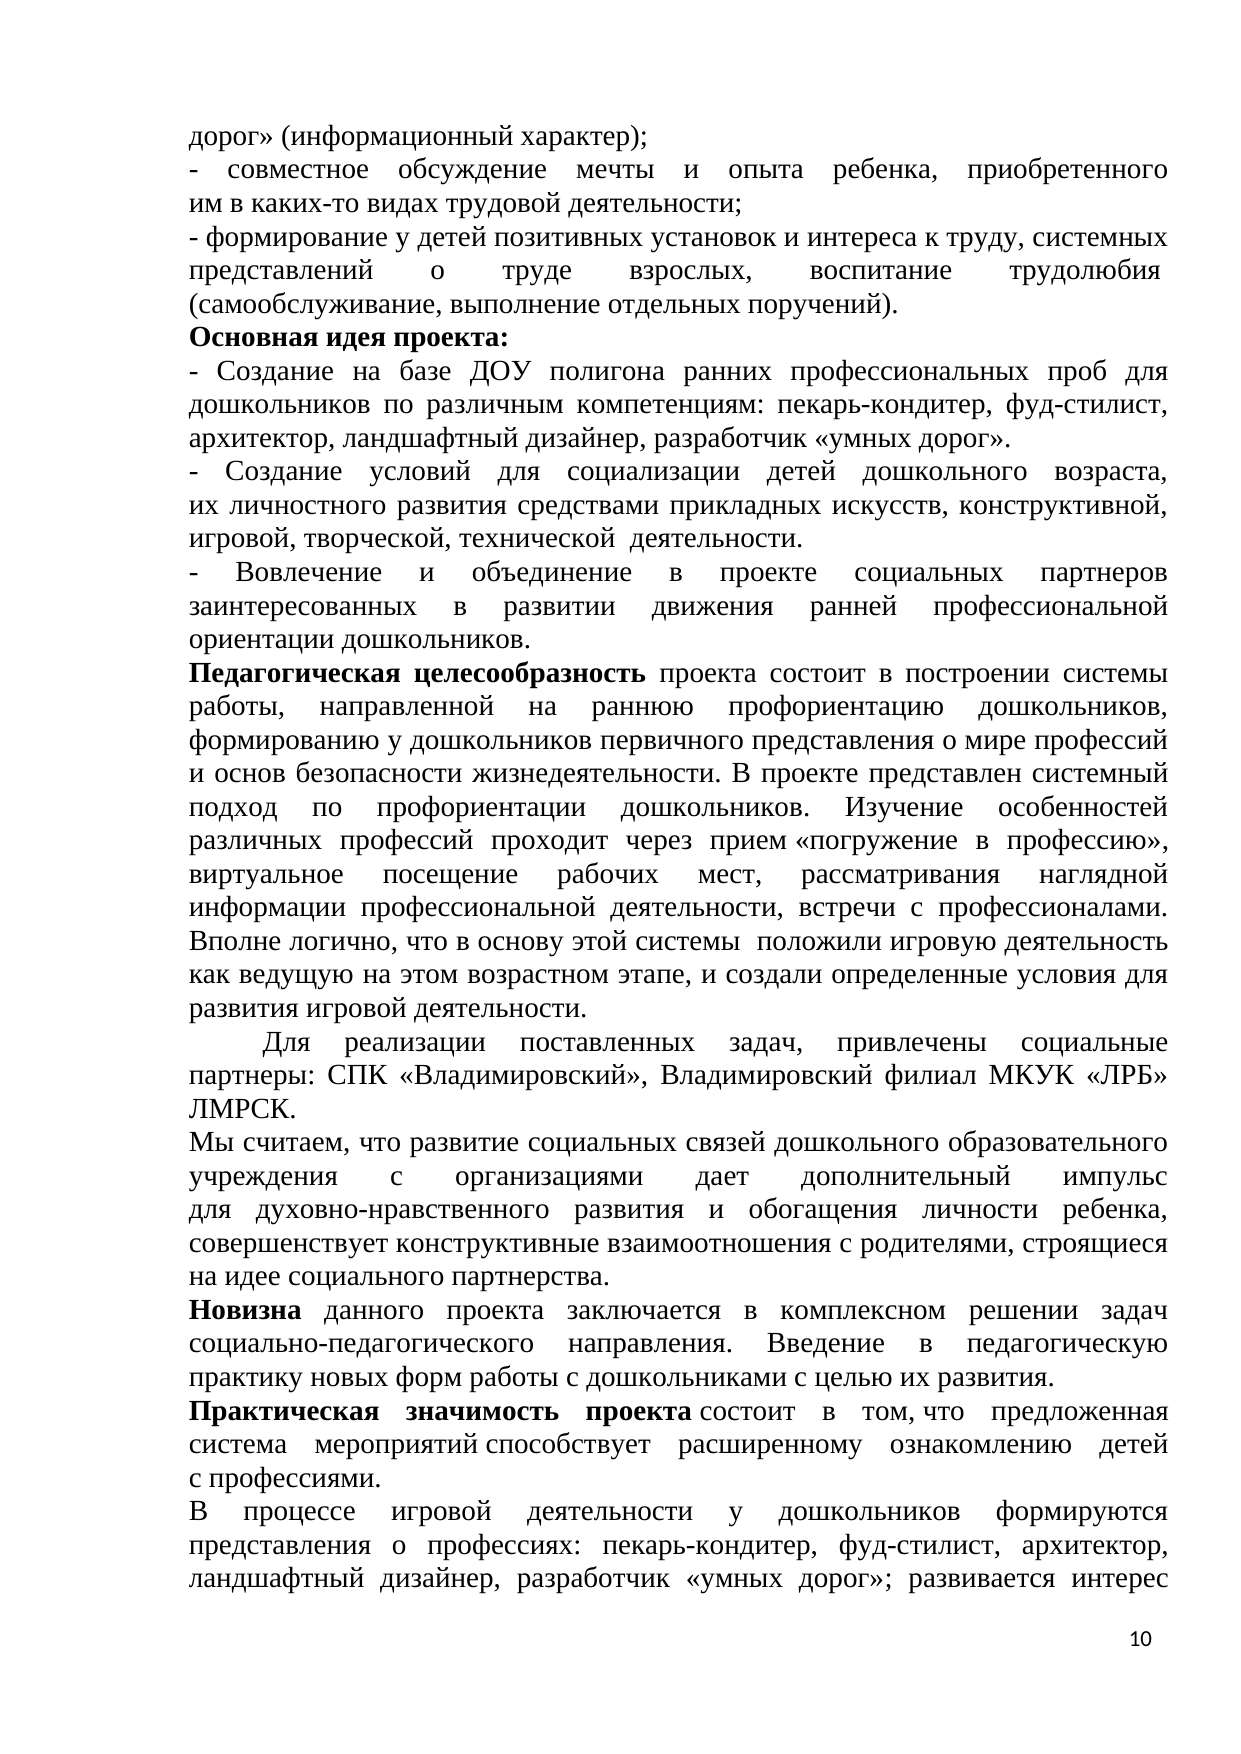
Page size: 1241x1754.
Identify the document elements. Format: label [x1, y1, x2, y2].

table_header [177, 118, 1209, 1594]
